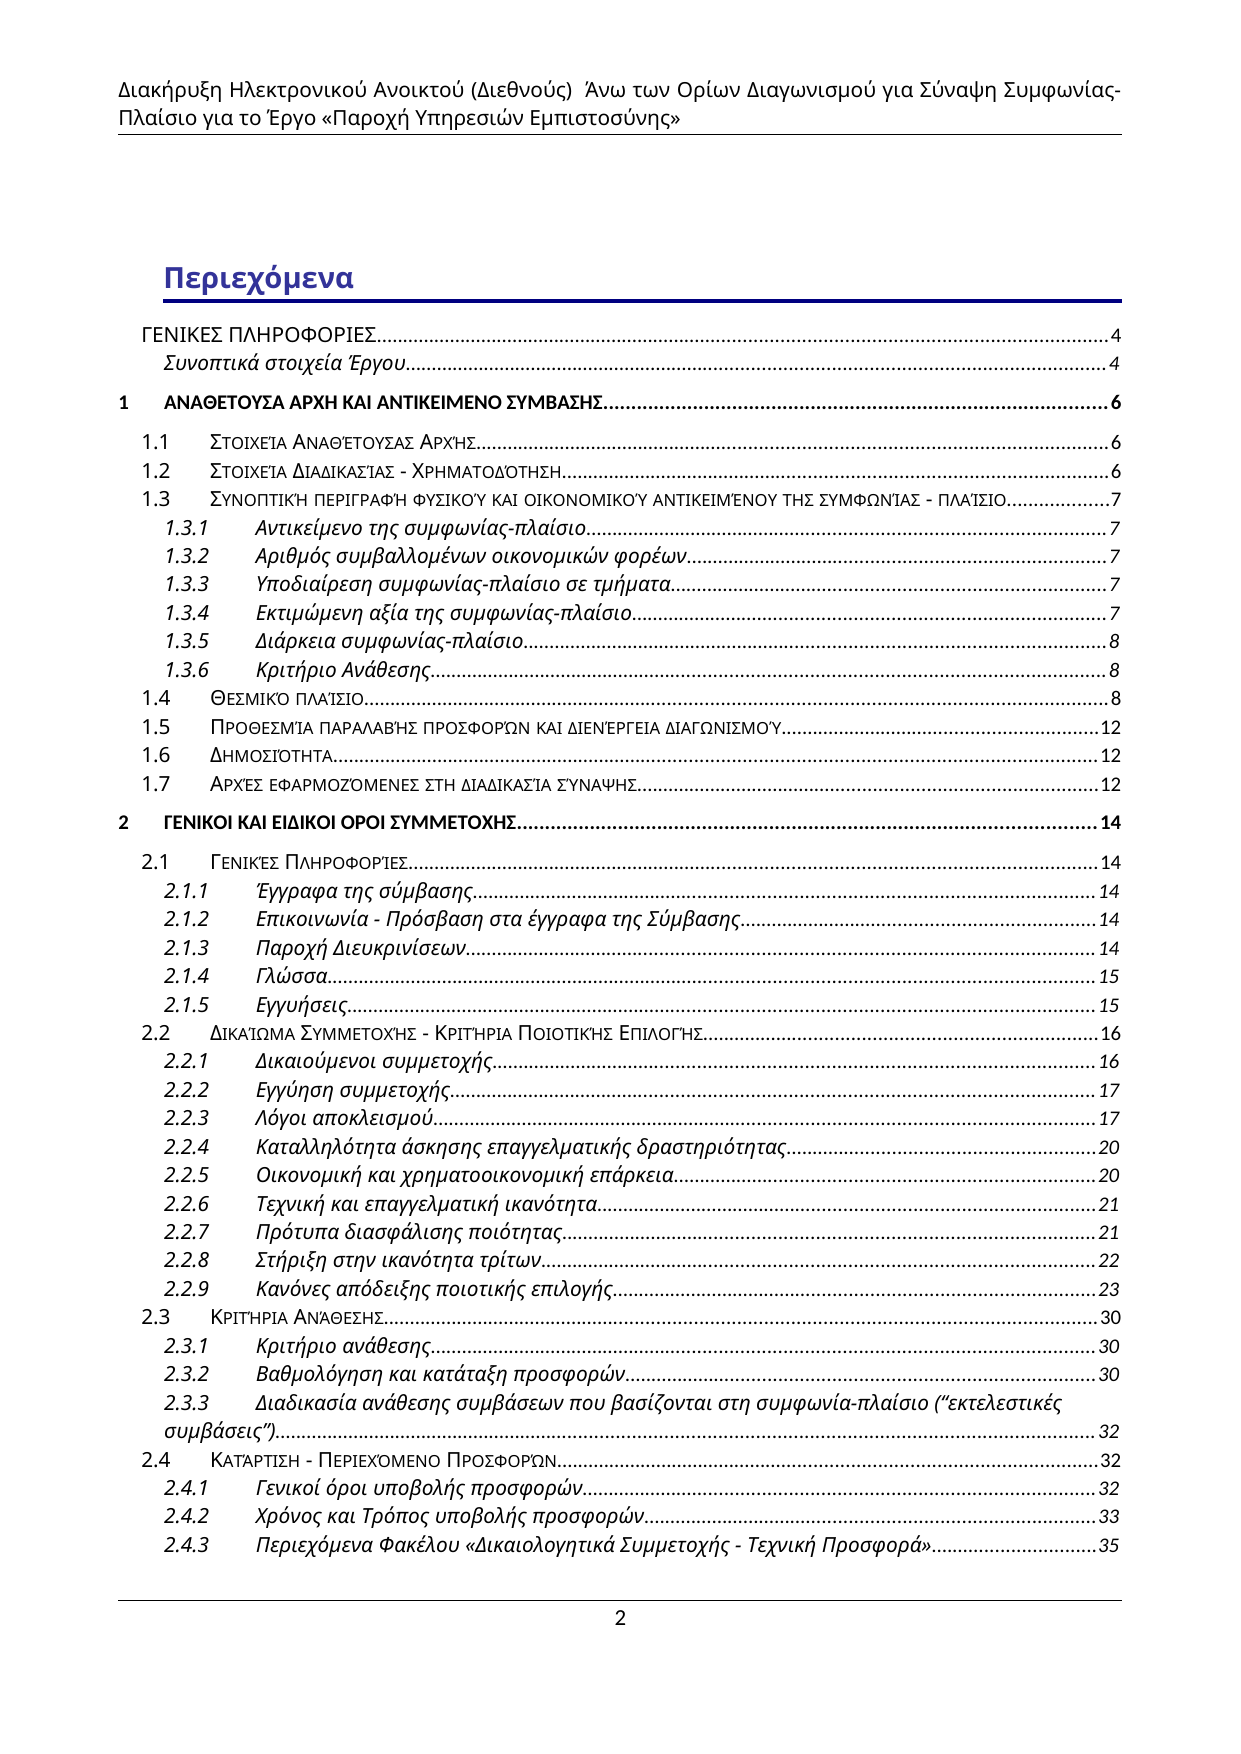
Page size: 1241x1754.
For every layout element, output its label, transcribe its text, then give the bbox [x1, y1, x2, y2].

text 2.3.2 Βαθμολόγηση και κατάταξη προσφορών 30 [164, 1359, 1122, 1388]
text 2.2 Δικαίωμα Συμμετοχής - Κριτήρια Ποιοτικής Επιλογής 16 [141, 1018, 1122, 1047]
text 2.1.4 Γλώσσα 15 [164, 961, 1122, 990]
text 1.3 Συνοπτική περιγραφή φυσικού και οικονομικού αντικειμένου της συμφωνίας - πλαίσιο 7 [141, 484, 1122, 513]
text 1.5 Προθεσμία παραλαβής προσφορών και διενέργεια διαγωνισμού 12 [141, 712, 1122, 740]
text 1 ΑΝΑΘΕΤΟΥΣΑ ΑΡΧΗ ΚΑΙ ΑΝΤΙΚΕΙΜΕΝΟ ΣΥΜΒΑΣΗΣ 6 [118, 389, 1122, 415]
text 1.4 Θεσμικό πλαίσιο 8 [141, 683, 1122, 712]
text 2.2.6 Τεχνική και επαγγελματική ικανότητα 21 [164, 1189, 1122, 1217]
text 2.1.3 Παροχή Διευκρινίσεων 14 [164, 933, 1122, 961]
text 1.3.2 Αριθμός συμβαλλομένων οικονομικών φορέων 7 [164, 541, 1122, 569]
text 2.1.2 Επικοινωνία - Πρόσβαση στα έγγραφα της Σύμβασης 14 [164, 904, 1122, 933]
text 1.1 Στοιχεία Αναθέτουσας Αρχής 6 [141, 427, 1122, 456]
text 2.1 Γενικές Πληροφορίες 14 [141, 847, 1122, 876]
text 2 ΓΕΝΙΚΟΙ ΚΑΙ ΕΙΔΙΚΟΙ ΟΡΟΙ ΣΥΜΜΕΤΟΧΗΣ 14 [118, 809, 1122, 835]
text 1.3.5 Διάρκεια συμφωνίας-πλαίσιο 8 [164, 626, 1122, 655]
text 1.3.3 Υποδιαίρεση συμφωνίας-πλαίσιο σε τμήματα 7 [164, 569, 1122, 598]
text 2.2.8 Στήριξη στην ικανότητα τρίτων 22 [164, 1246, 1122, 1274]
text 2.3.1 Κριτήριο ανάθεσης 30 [164, 1331, 1122, 1359]
text 1.7 Αρχές εφαρμοζόμενες στη διαδικασία σύναψης 12 [141, 769, 1122, 797]
text 2.2.5 Οικονομική και χρηματοοικονομική επάρκεια 20 [164, 1160, 1122, 1189]
text 2.3 Κριτήρια Ανάθεσης 30 [141, 1302, 1122, 1331]
text 2.1.5 Εγγυήσεις 15 [164, 990, 1122, 1018]
text Συνοπτικά στοιχεία Έργου 4 [164, 348, 1122, 377]
text 2.2.3 Λόγοι αποκλεισμού 17 [164, 1103, 1122, 1132]
text 2.2.1 Δικαιούμενοι συμμετοχής 16 [164, 1047, 1122, 1075]
text 1.6 Δημοσιότητα 12 [141, 740, 1122, 769]
text 1.3.1 Αντικείμενο της συμφωνίας-πλαίσιο 7 [164, 513, 1122, 541]
text 2.3.3 Διαδικασία ανάθεσης συμβάσεων που βασίζονται στη συμφωνία-πλαίσιο (“εκτελεστικές συμβάσεις”) 32 [164, 1388, 1122, 1445]
text 2.2.9 Κανόνες απόδειξης ποιοτικής επιλογής 23 [164, 1274, 1122, 1302]
list Περιεχόμενα [163, 257, 1122, 299]
text 2.4.2 Χρόνος και Τρόπος υποβολής προσφορών 33 [164, 1502, 1122, 1530]
text 2.2.2 Εγγύηση συμμετοχής 17 [164, 1075, 1122, 1103]
text 2.2.7 Πρότυπα διασφάλισης ποιότητας 21 [164, 1217, 1122, 1246]
text 2.1.1 Έγγραφα της σύμβασης 14 [164, 876, 1122, 904]
text 1.3.6 Κριτήριο Ανάθεσης 8 [164, 655, 1122, 683]
text 1.2 Στοιχεία Διαδικασίας - Χρηματοδότηση 6 [141, 456, 1122, 484]
text 2.2.4 Καταλληλότητα άσκησης επαγγελματικής δραστηριότητας 20 [164, 1132, 1122, 1160]
text ΓΕΝΙΚΕΣ ΠΛΗΡΟΦΟΡΙΕΣ 4 [141, 320, 1122, 348]
text 1.3.4 Εκτιμώμενη αξία της συμφωνίας-πλαίσιο 7 [164, 598, 1122, 626]
text 2.4.3 Περιεχόμενα Φακέλου «Δικαιολογητικά Συμμετοχής - Τεχνική Προσφορά» 35 [164, 1530, 1122, 1558]
text 2.4.1 Γενικοί όροι υποβολής προσφορών 32 [164, 1473, 1122, 1502]
text 2.4 Κατάρτιση - Περιεχόμενο Προσφορών 32 [141, 1445, 1122, 1473]
